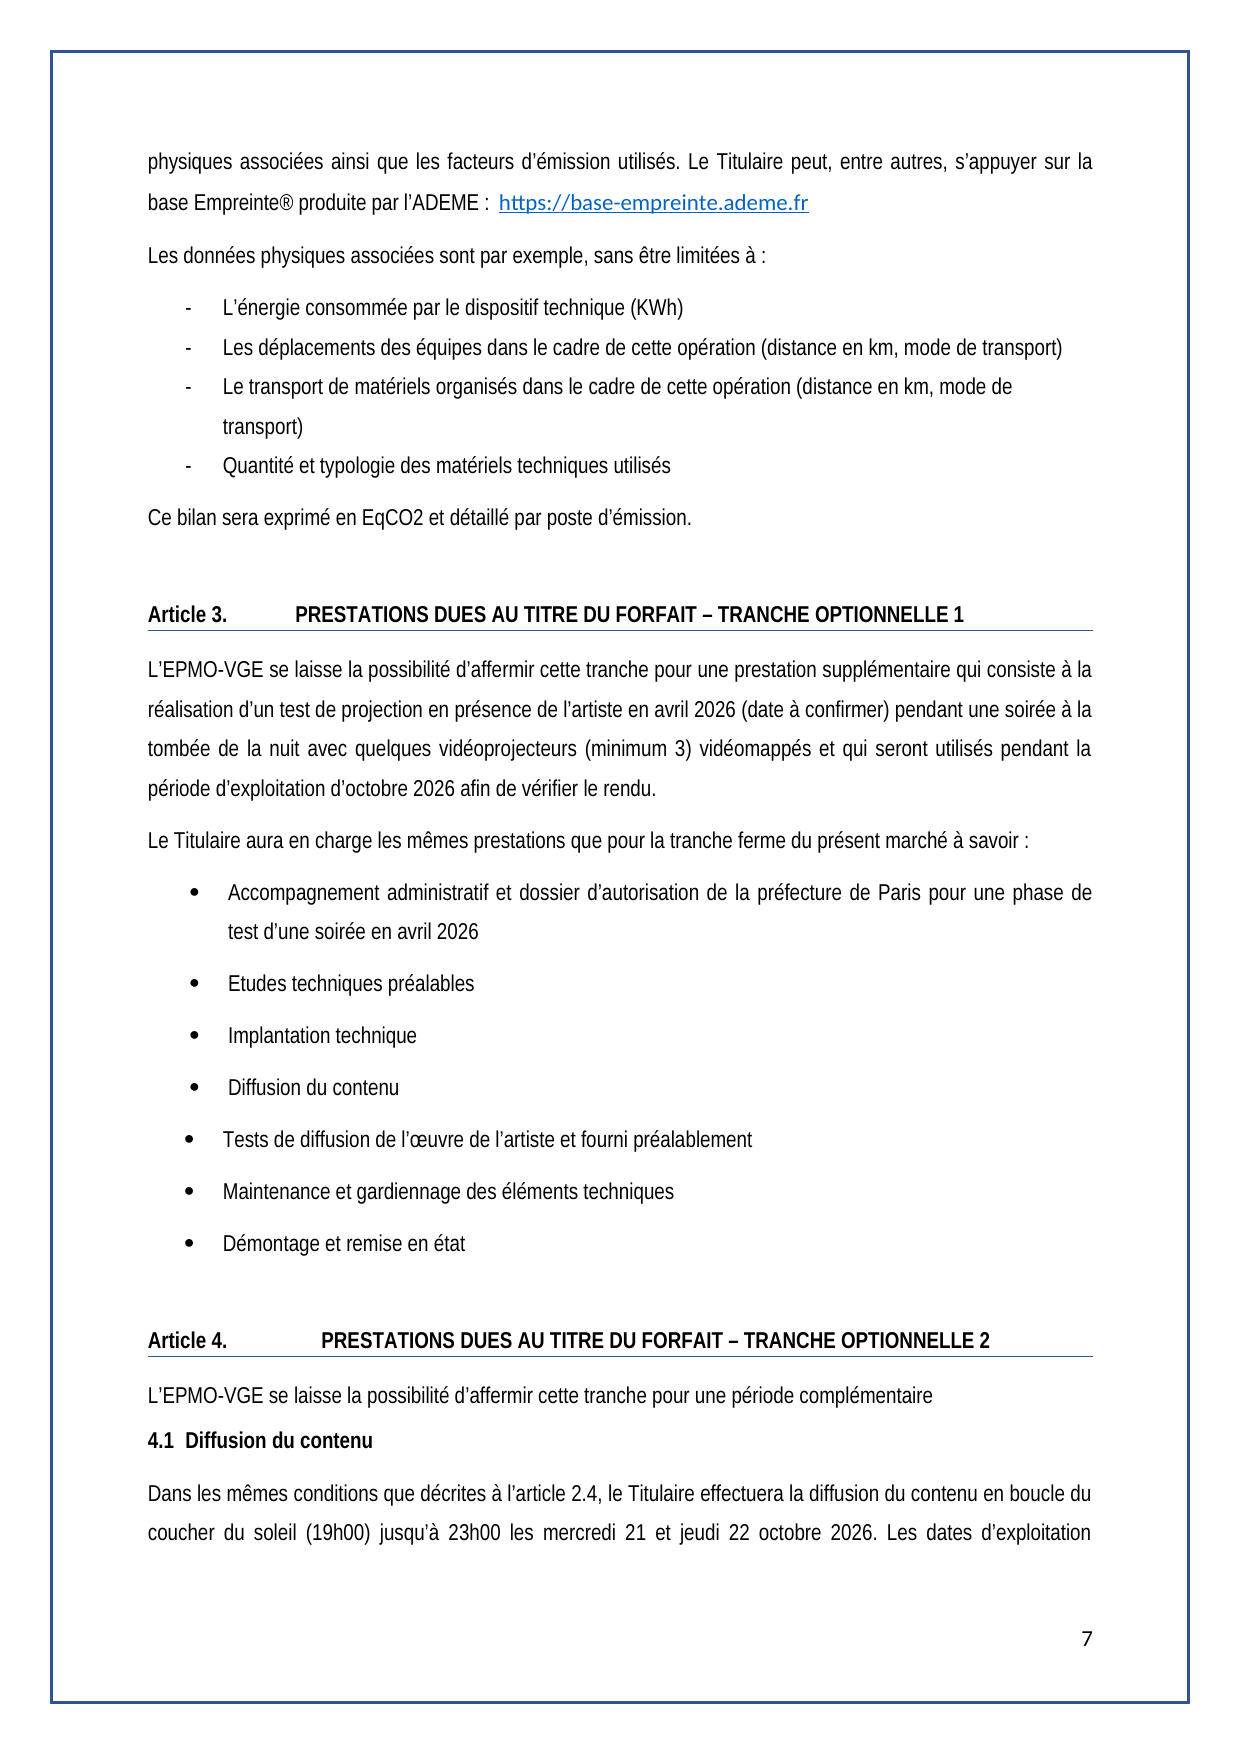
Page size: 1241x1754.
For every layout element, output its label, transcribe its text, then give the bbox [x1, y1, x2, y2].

list Implantation technique [190, 1022, 1093, 1049]
list Diffusion du contenu [190, 1074, 1093, 1101]
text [148, 1479, 1093, 1545]
list Maintenance et gardiennage des éléments techniques [185, 1178, 1093, 1204]
text Ce bilan sera exprimé en EqCO2 et détaillé par poste d’émission. [148, 504, 1093, 531]
list Le transport de matériels organisés dans le cadre de cette opération (distance en km, mode de transport) [185, 373, 1093, 439]
text L’EPMO-VGE se laisse la possibilité d’affermir cette tranche pour une période complémentaire [148, 1382, 1093, 1409]
list L’énergie consommée par le dispositif technique (KWh) [185, 294, 1093, 321]
list Accompagnement administratif et dossier d’autorisation de la préfecture de Paris pour une phase de test d’une soirée en avril 2026 [190, 879, 1093, 945]
list Quantité et typologie des matériels techniques utilisés [185, 452, 1093, 479]
text Le Titulaire aura en charge les mêmes prestations que pour la tranche ferme du présent marché à savoir : [148, 827, 1093, 853]
list Démontage et remise en état [185, 1230, 1093, 1257]
list Diffusion du contenu [148, 1427, 1093, 1454]
list PRESTATIONS DUES AU TITRE DU FORFAIT – TRANCHE OPTIONNELLE 2 [148, 1327, 1093, 1356]
list Tests de diffusion de l’œuvre de l’artiste et fourni préalablement [185, 1126, 1093, 1153]
list PRESTATIONS DUES AU TITRE DU FORFAIT – TRANCHE OPTIONNELLE 1 [148, 601, 1093, 630]
text Les données physiques associées sont par exemple, sans être limitées à : [148, 242, 1093, 269]
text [148, 148, 1093, 216]
list Les déplacements des équipes dans le cadre de cette opération (distance en km, mode de transport) [185, 334, 1093, 360]
text L’EPMO-VGE se laisse la possibilité d’affermir cette tranche pour une prestation supplémentaire qui consiste à la réalisation d’un test de projection en présence de l’artiste en avril 2026 (date à confirmer) pendant une soirée à la tombée de la nuit avec quelques vidéoprojecteurs (minimum 3) vidéomappés et qui seront utilisés pendant la période d’exploitation d’octobre 2026 afin de vérifier le rendu. [148, 656, 1093, 801]
list Etudes techniques préalables [190, 970, 1093, 997]
